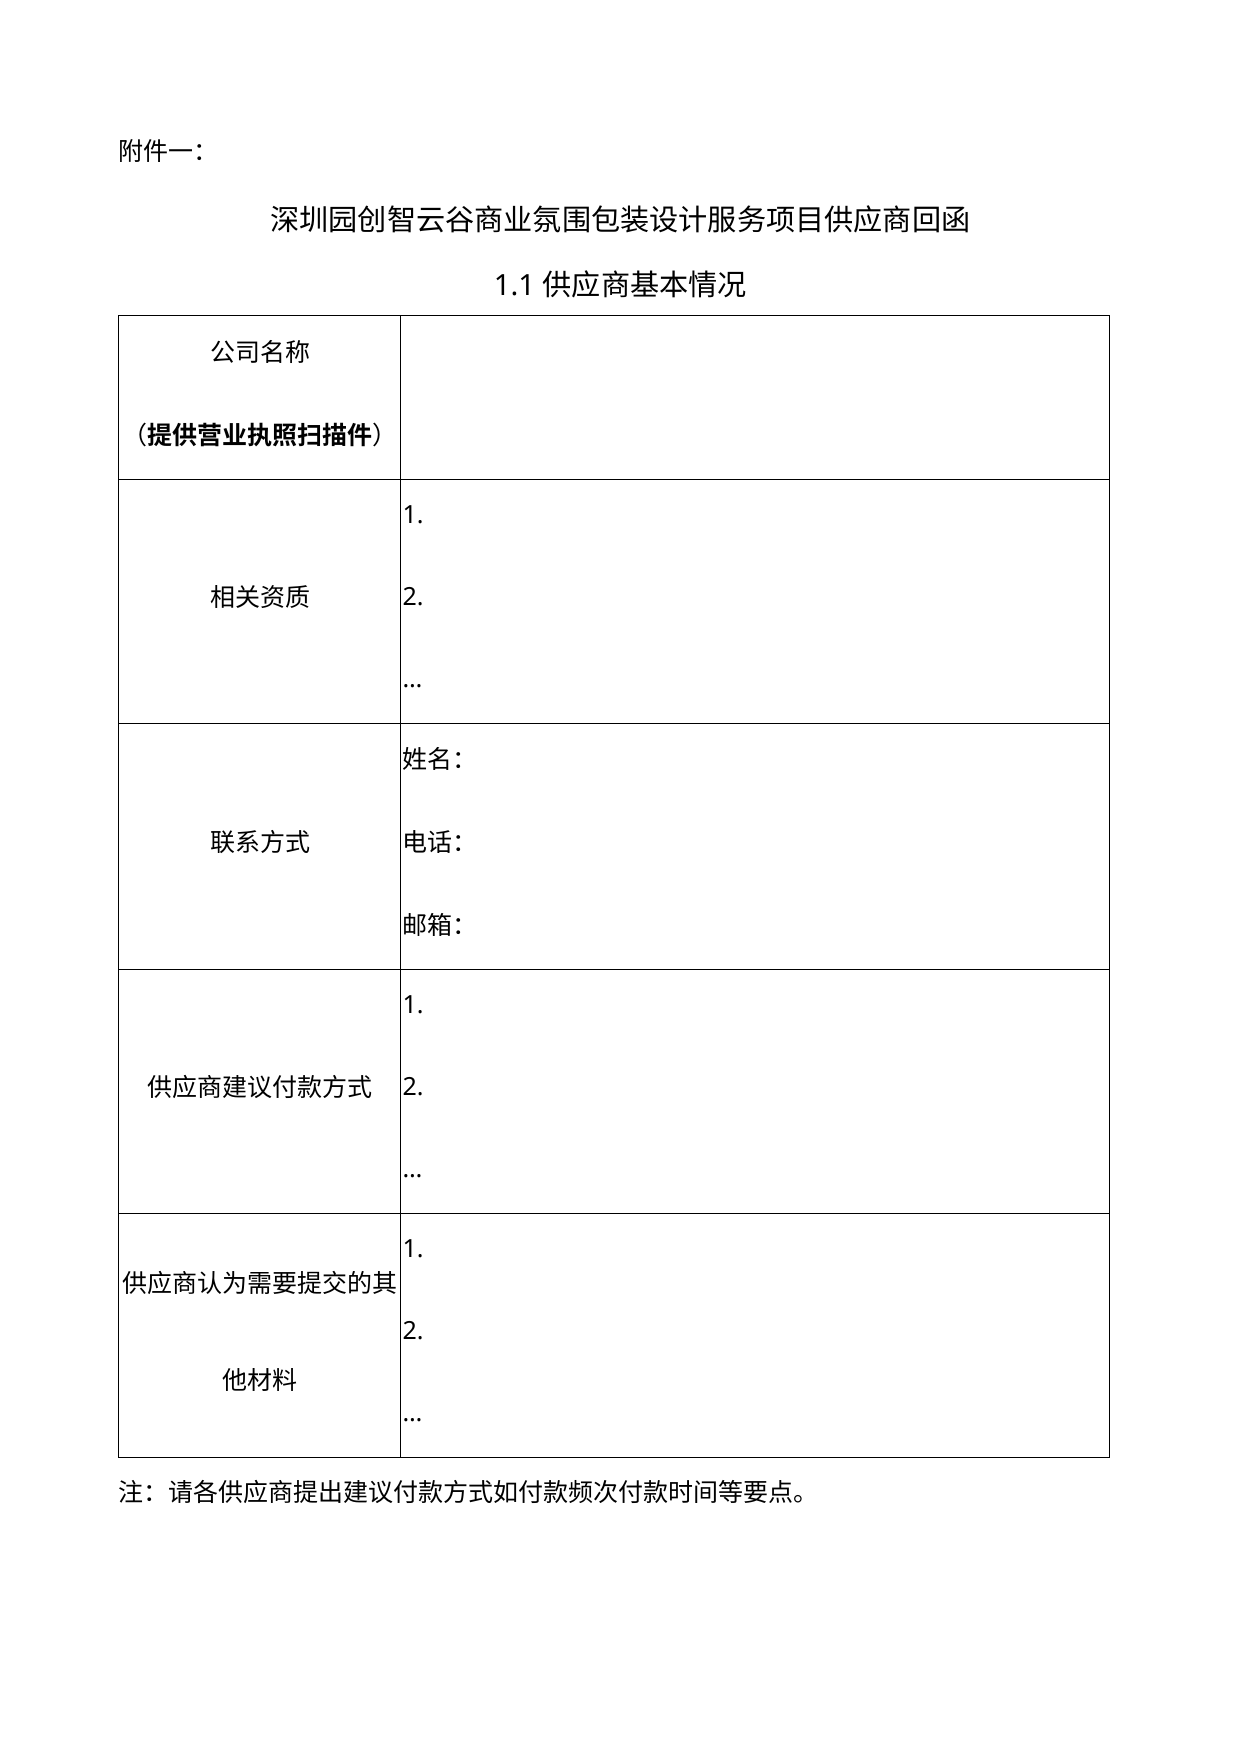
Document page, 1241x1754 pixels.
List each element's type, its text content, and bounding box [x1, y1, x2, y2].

table_header 公司名称 （提供营业执照扫描件） [119, 316, 400, 478]
table_cell 姓名： 电话： 邮箱： [401, 724, 1109, 969]
table_cell 供应商建议付款方式 [119, 970, 400, 1213]
table_cell 1. 2. … [401, 970, 1109, 1213]
table_cell 联系方式 [119, 724, 400, 969]
table_cell 1. 2. … [401, 480, 1109, 723]
text 注：请各供应商提出建议付款方式如付款频次付款时间等要点。 [118, 1458, 1122, 1523]
text 深圳园创智云谷商业氛围包装设计服务项目供应商回函 [118, 185, 1122, 250]
table_header [401, 316, 1109, 478]
table_cell 1. 2. … [401, 1214, 1109, 1457]
table_cell 供应商认为需要提交的其他材料 [119, 1214, 400, 1457]
table_cell 相关资质 [119, 480, 400, 723]
text 附件一： [118, 131, 1119, 167]
text 1.1 供应商基本情况 [118, 250, 1122, 315]
